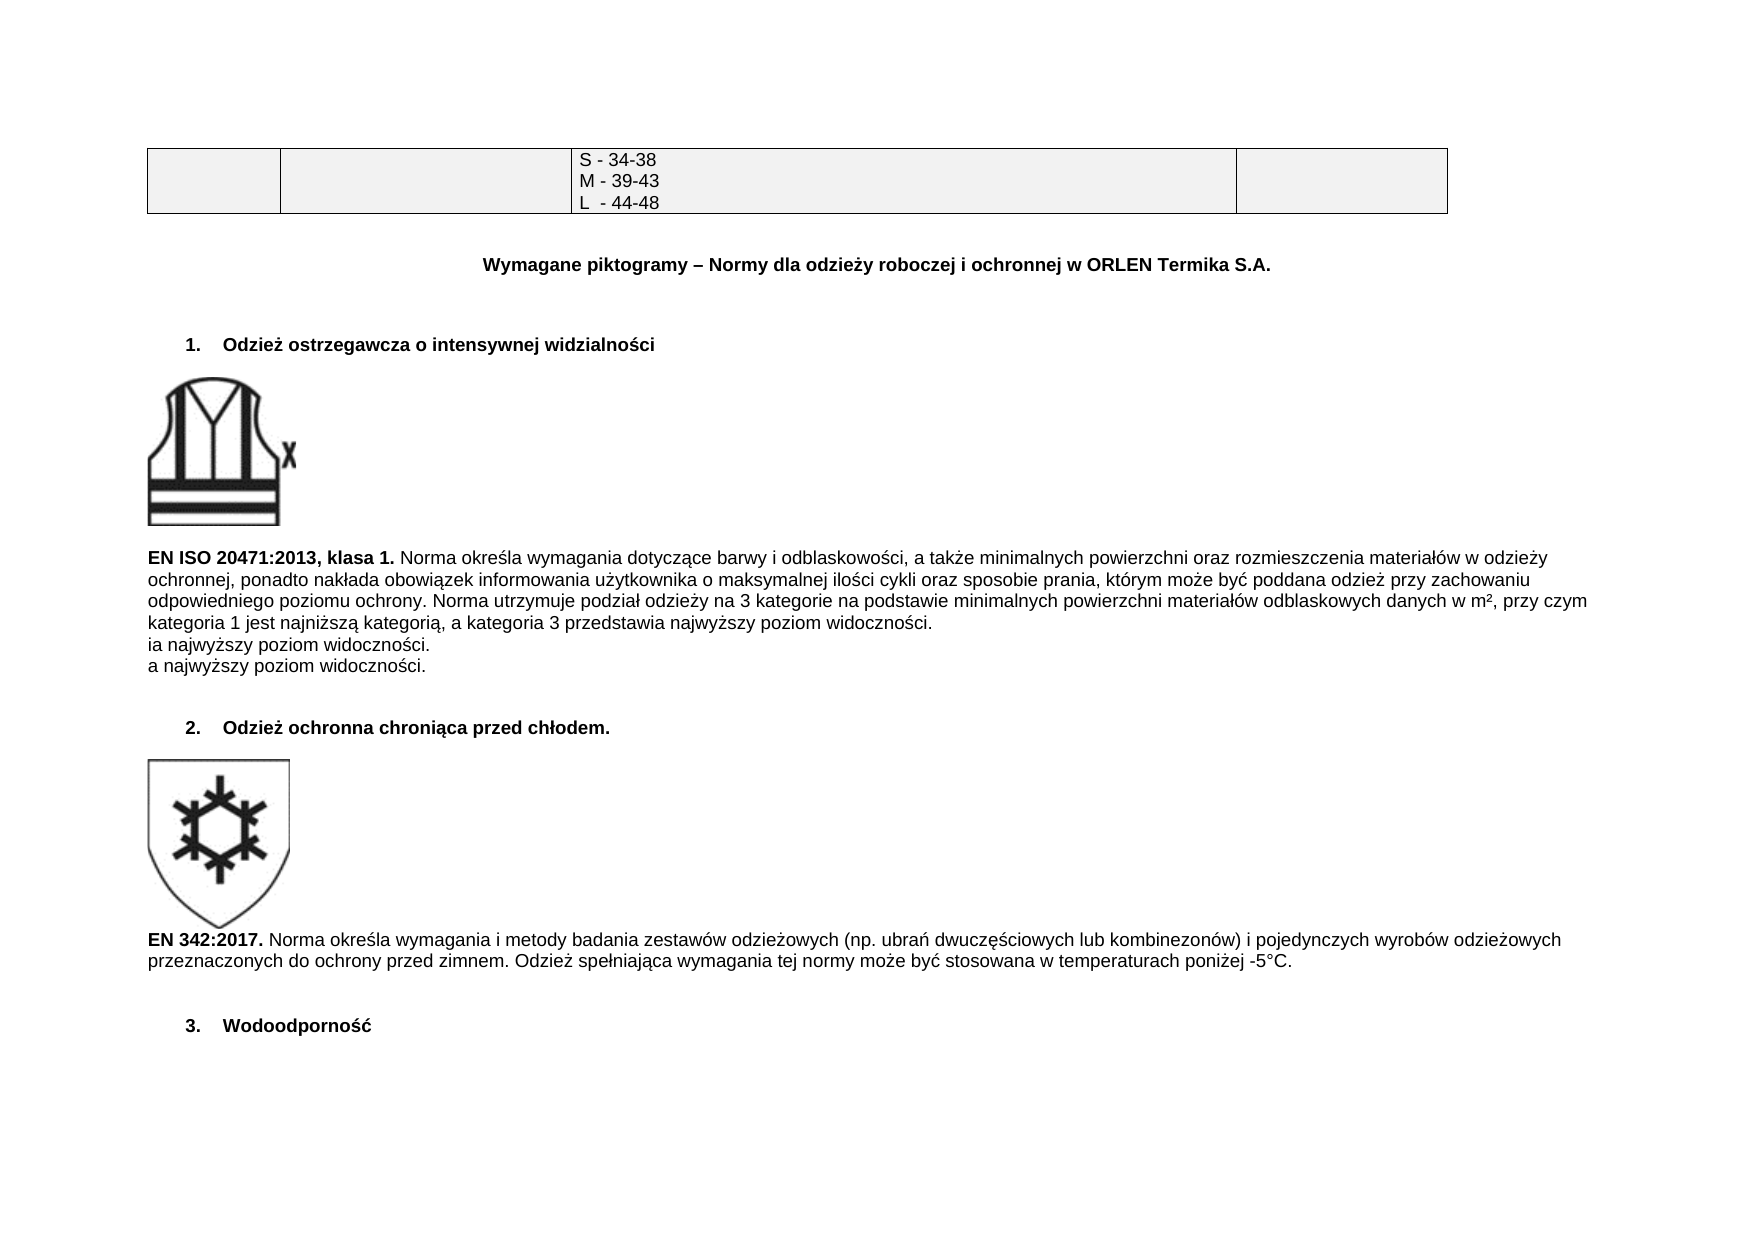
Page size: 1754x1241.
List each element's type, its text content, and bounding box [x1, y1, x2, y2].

text a najwyższy poziom widoczności. [148, 655, 1606, 677]
text EN 342:2017. Norma określa wymagania i metody badania zestawów odzieżowych (np. ubrań dwuczęściowych lub kombinezonów) i pojedynczych wyrobów odzieżowych przeznaczonych do ochrony przed zimnem. Odzież spełniająca wymagania tej normy może być stosowana w temperaturach poniżej -5°C. [148, 928, 1606, 971]
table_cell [281, 149, 571, 213]
text ia najwyższy poziom widoczności. [148, 633, 1606, 655]
text EN ISO 20471:2013, klasa 1. Norma określa wymagania dotyczące barwy i odblaskowości, a także minimalnych powierzchni oraz rozmieszczenia materiałów w odzieży ochronnej, ponadto nakłada obowiązek informowania użytkownika o maksymalnej ilości cykli oraz sposobie prania, którym może być poddana odzież przy zachowaniu odpowiedniego poziomu ochrony. Norma utrzymuje podział odzieży na 3 kategorie na podstawie minimalnych powierzchni materiałów odblaskowych danych w m², przy czym kategoria 1 jest najniższą kategorią, a kategoria 3 przedstawia najwyższy poziom widoczności. [148, 547, 1606, 633]
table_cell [572, 149, 1236, 213]
list Wodoodporność [185, 1014, 1606, 1036]
table_cell 60 [1237, 149, 1447, 213]
table_cell [148, 149, 280, 213]
text Wymagane piktogramy – Normy dla odzieży roboczej i ochronnej w ORLEN Termika S.A. [148, 254, 1606, 276]
list Odzież ostrzegawcza o intensywnej widzialności [185, 334, 1606, 356]
list Odzież ochronna chroniąca przed chłodem. [185, 716, 1606, 738]
